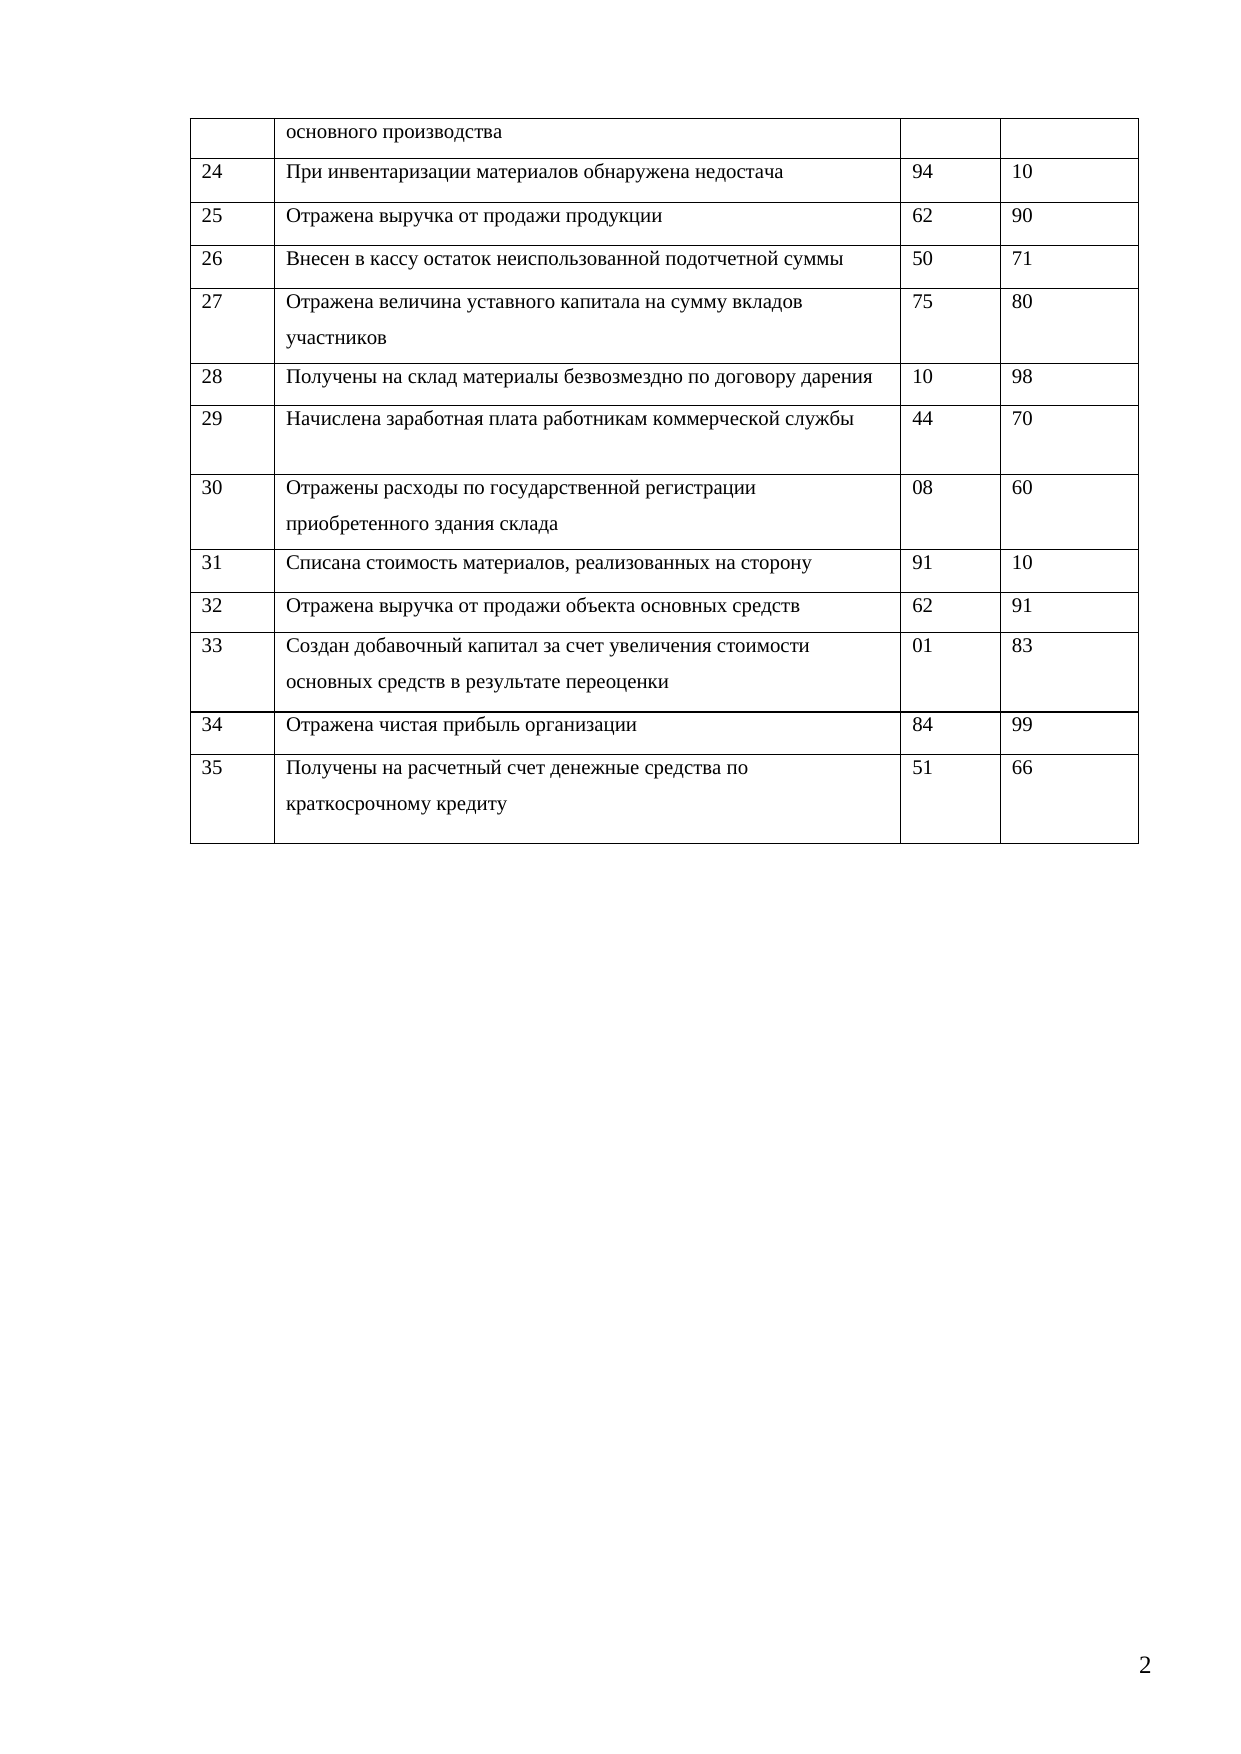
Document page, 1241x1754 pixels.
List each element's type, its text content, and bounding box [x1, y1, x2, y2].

table_cell 10 [901, 364, 1000, 404]
table_cell Отражена чистая прибыль организации [275, 713, 900, 754]
table_cell 69 [1001, 119, 1138, 157]
table_cell 26 [191, 246, 274, 287]
table_cell 62 [901, 593, 1000, 632]
table_cell 24 [191, 159, 274, 202]
table_cell 25 [191, 203, 274, 245]
table_cell Получены на склад материалы безвозмездно по договору дарения [275, 364, 900, 404]
table_cell 62 [901, 203, 1000, 245]
table_cell 44 [901, 406, 1000, 473]
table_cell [275, 119, 900, 157]
table_cell 98 [1001, 364, 1138, 404]
table_cell 71 [1001, 246, 1138, 287]
table_cell 91 [1001, 593, 1138, 632]
table_cell 29 [191, 406, 274, 473]
table_cell Создан добавочный капитал за счет увеличения стоимости основных средств в результате переоценки [275, 633, 900, 711]
table_cell 99 [1001, 713, 1138, 754]
table_cell 51 [901, 755, 1000, 843]
table_cell Отражены расходы по государственной регистрации приобретенного здания склада [275, 475, 900, 549]
table_cell 84 [901, 713, 1000, 754]
table_cell Отражена выручка от продажи объекта основных средств [275, 593, 900, 632]
table_cell 60 [1001, 475, 1138, 549]
table_cell Списана стоимость материалов, реализованных на сторону [275, 550, 900, 592]
table_cell 30 [191, 475, 274, 549]
table_cell 80 [1001, 289, 1138, 363]
table_cell При инвентаризации материалов обнаружена недостача [275, 159, 900, 202]
table_cell Получены на расчетный счет денежные средства по краткосрочному кредиту [275, 755, 900, 843]
table_cell 08 [901, 475, 1000, 549]
table_cell 10 [1001, 550, 1138, 592]
table_cell Отражена величина уставного капитала на сумму вкладов участников [275, 289, 900, 363]
table_cell Начислена заработная плата работникам коммерческой службы [275, 406, 900, 473]
table_cell 90 [1001, 203, 1138, 245]
table_cell 28 [191, 364, 274, 404]
table_cell 91 [901, 550, 1000, 592]
table_cell 31 [191, 550, 274, 592]
table_cell 27 [191, 289, 274, 363]
table_cell Отражена выручка от продажи продукции [275, 203, 900, 245]
table_cell Внесен в кассу остаток неиспользованной подотчетной суммы [275, 246, 900, 287]
table_cell 94 [901, 159, 1000, 202]
table_cell 23 [191, 119, 274, 157]
table_cell 50 [901, 246, 1000, 287]
table_cell 10 [1001, 159, 1138, 202]
table_cell 20 [901, 119, 1000, 157]
table_cell 66 [1001, 755, 1138, 843]
table_cell 83 [1001, 633, 1138, 711]
table_cell 33 [191, 633, 274, 711]
table_cell 32 [191, 593, 274, 632]
table_cell 34 [191, 713, 274, 754]
table_cell 35 [191, 755, 274, 843]
table_cell 75 [901, 289, 1000, 363]
table_cell 70 [1001, 406, 1138, 473]
table_cell 01 [901, 633, 1000, 711]
